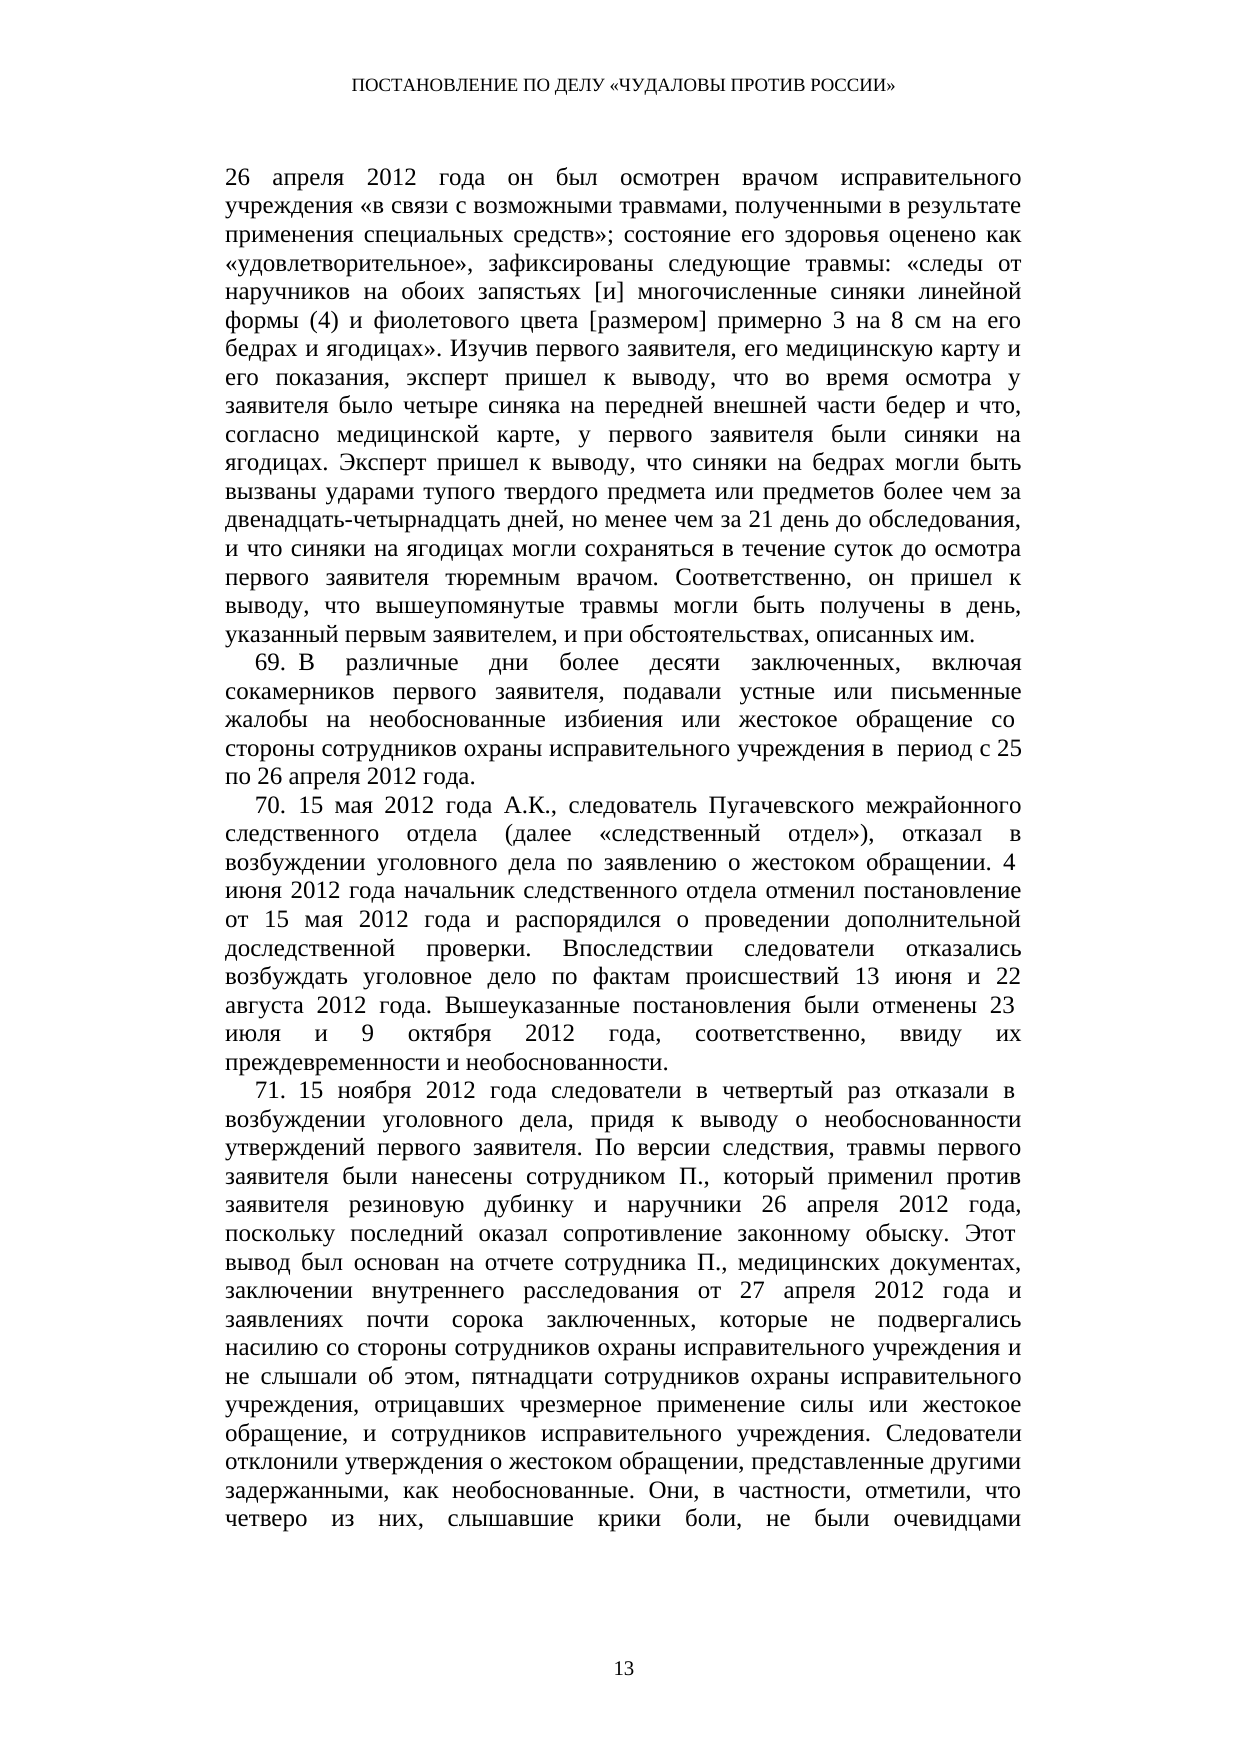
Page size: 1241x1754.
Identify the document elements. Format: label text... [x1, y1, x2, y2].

list В различные дни более десяти заключенных, включая сокамерников первого заявителя, подавали устные или письменные жалобы на необоснованные избиения или жестокое обращение со стороны сотрудников охраны исправительного учреждения в период с 25 по 26 апреля 2012 года. [225, 648, 1022, 790]
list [225, 1076, 1022, 1532]
list 15 мая 2012 года А.К., следователь Пугачевского межрайонного следственного отдела (далее «следственный отдел»), отказал в возбуждении уголовного дела по заявлению о жестоком обращении. 4 июня 2012 года начальник следственного отдела отменил постановление от 15 мая 2012 года и распорядился о проведении дополнительной доследственной проверки. Впоследствии следователи отказались возбуждать уголовное дело по фактам происшествий 13 июня и 22 августа 2012 года. Вышеуказанные постановления были отменены 23 июля и 9 октября 2012 года, соответственно, ввиду их преждевременности и необоснованности. [225, 790, 1022, 1076]
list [225, 162, 1022, 648]
